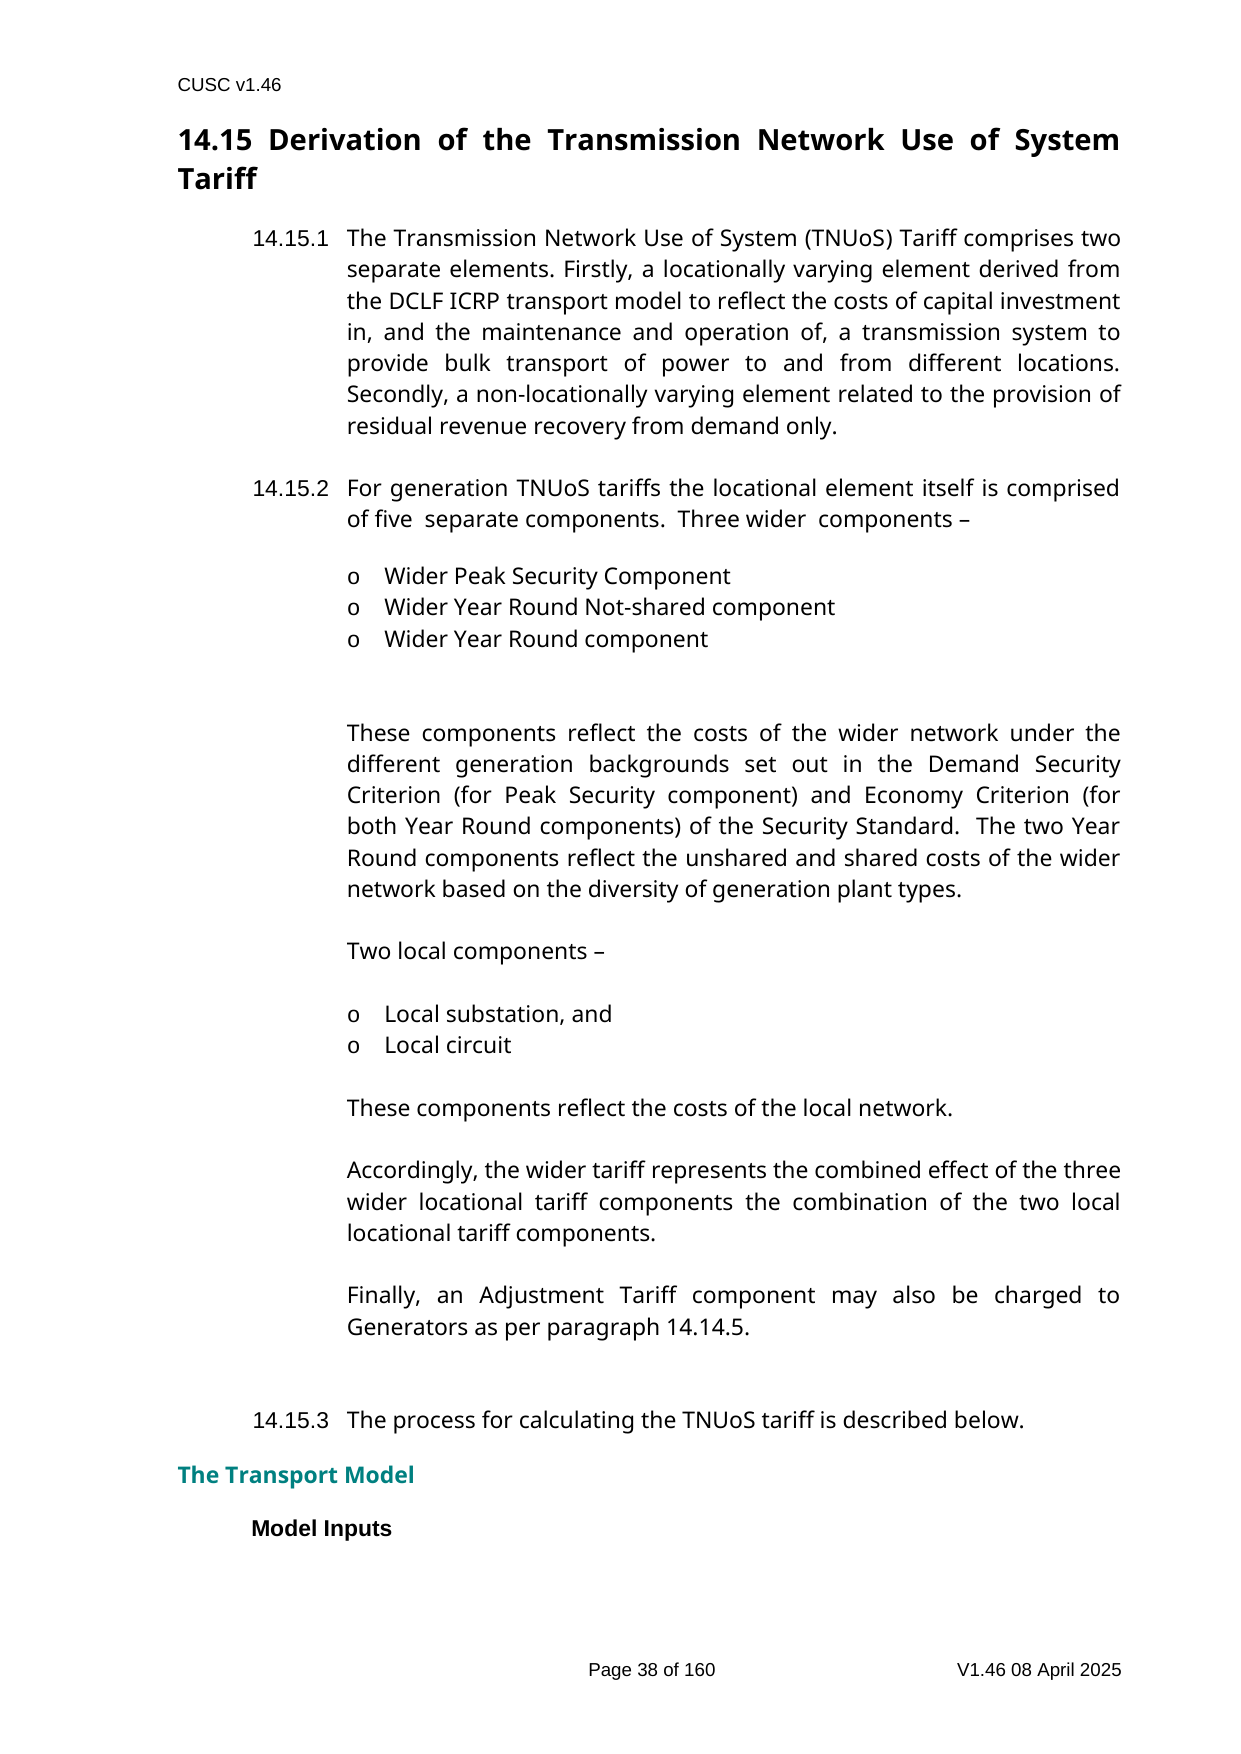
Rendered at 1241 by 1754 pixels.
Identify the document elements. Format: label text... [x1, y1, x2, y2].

subtitle The Transport Model [177, 1459, 1121, 1491]
text These components reflect the costs of the wider network under the different generation backgrounds set out in the Demand Security Criterion (for Peak Security component) and Economy Criterion (for both Year Round components) of the Security Standard. The two Year Round components reflect the unshared and shared costs of the wider network based on the diversity of generation plant types. [347, 717, 1121, 904]
list The process for calculating the TNUoS tariff is described below. [252, 1404, 1121, 1436]
subtitle 14.15 Derivation of the Transmission Network Use of System Tariff [177, 119, 1121, 198]
list Wider Year Round component [347, 623, 1121, 654]
list Wider Peak Security Component [347, 560, 1121, 591]
text Accordingly, the wider tariff represents the combined effect of the three wider locational tariff components the combination of the two local locational tariff components. [347, 1154, 1121, 1248]
text These components reflect the costs of the local network. [347, 1092, 1121, 1123]
text Finally, an Adjustment Tariff component may also be charged to Generators as per paragraph 14.14.5. [347, 1279, 1121, 1342]
list For generation TNUoS tariffs the locational element itself is comprised of five separate components. Three wider components – [252, 472, 1121, 534]
list Local circuit [347, 1029, 1121, 1061]
list Local substation, and [347, 998, 1121, 1029]
subtitle Model Inputs [251, 1515, 1121, 1541]
list Wider Year Round Not-shared component [347, 591, 1121, 623]
list The Transmission Network Use of System (TNUoS) Tariff comprises two separate elements. Firstly, a locationally varying element derived from the DCLF ICRP transport model to reflect the costs of capital investment in, and the maintenance and operation of, a transmission system to provide bulk transport of power to and from different locations. Secondly, a non-locationally varying element related to the provision of residual revenue recovery from demand only. [252, 222, 1121, 441]
text Two local components – [347, 935, 1121, 967]
